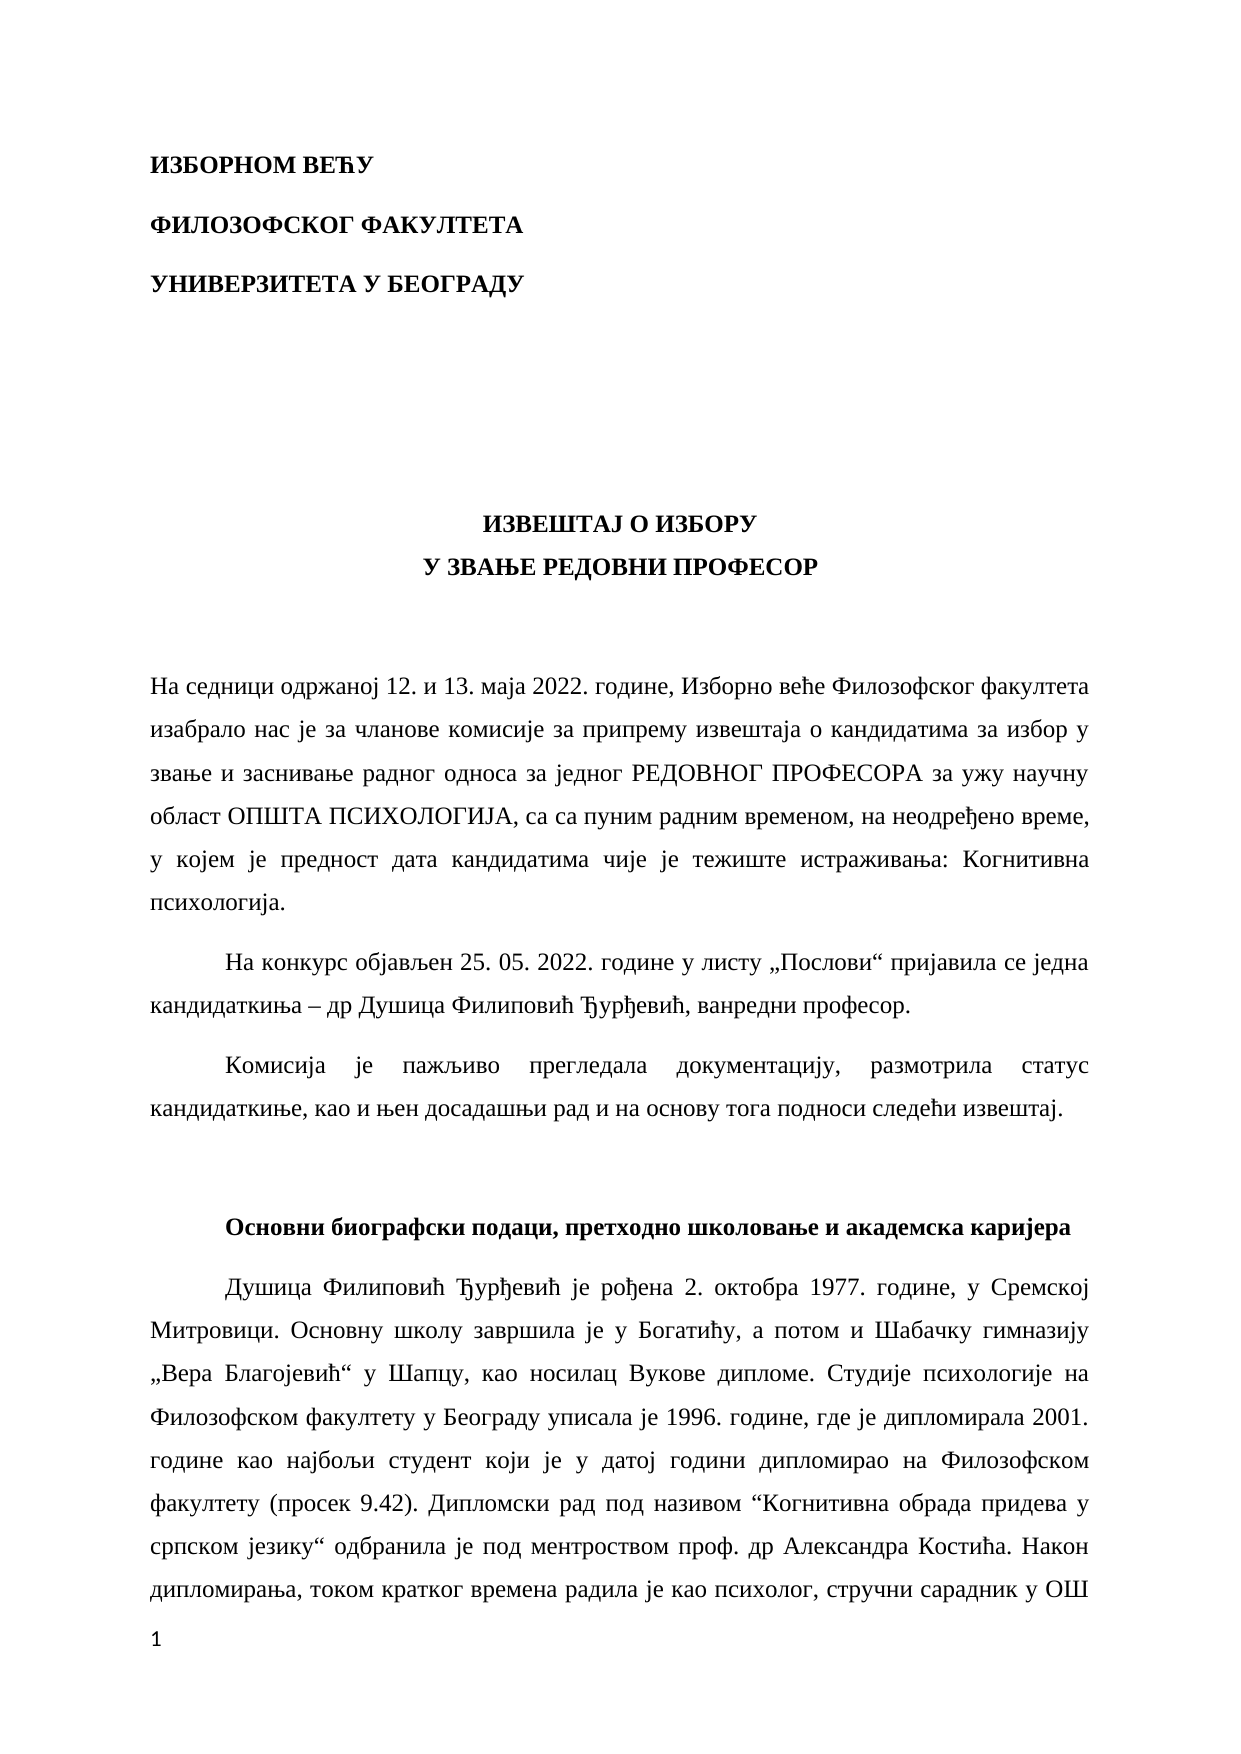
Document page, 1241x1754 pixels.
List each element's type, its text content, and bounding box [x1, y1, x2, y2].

text На конкурс објављен 25. 05. 2022. године у листу „Послови“ пријавила се једна кандидаткиња – др Душица Филиповић Ђурђевић, ванредни професор. [150, 947, 1090, 1019]
text Основни биографски подаци, претходно школовање и академска каријера [150, 1212, 1090, 1241]
text На седници одржаној 12. и 13. маја 2022. године, Изборно веће Филозофског факултета изабрало нас је за чланове комисије за припрему извештаја о кандидатима за избор у звање и заснивање радног односа за једног РЕДОВНОГ ПРОФЕСОРА за ужу научну област ОПШТА ПСИХОЛОГИЈА, са са пуним радним временом, на неодређено време, у којем је предност дата кандидатима чије је тежиште истраживања: Когнитивна психологија. [150, 671, 1090, 916]
text ИЗБОРНОМ ВЕЋУ [150, 150, 1090, 179]
text Комисија је пажљиво прегледала документацију, размотрила статус кандидаткиње, као и њен досадашњи рад и на основу тога подноси следећи извештај. [150, 1050, 1090, 1122]
text УНИВЕРЗИТЕТА У БЕОГРАДУ [150, 269, 1090, 298]
text ФИЛОЗОФСКОГ ФАКУЛТЕТА [150, 210, 1090, 238]
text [150, 1272, 1090, 1603]
text ИЗВЕШТАЈ О ИЗБОРУ У ЗВАЊЕ РЕДОВНИ ПРОФЕСОР [150, 509, 1090, 581]
